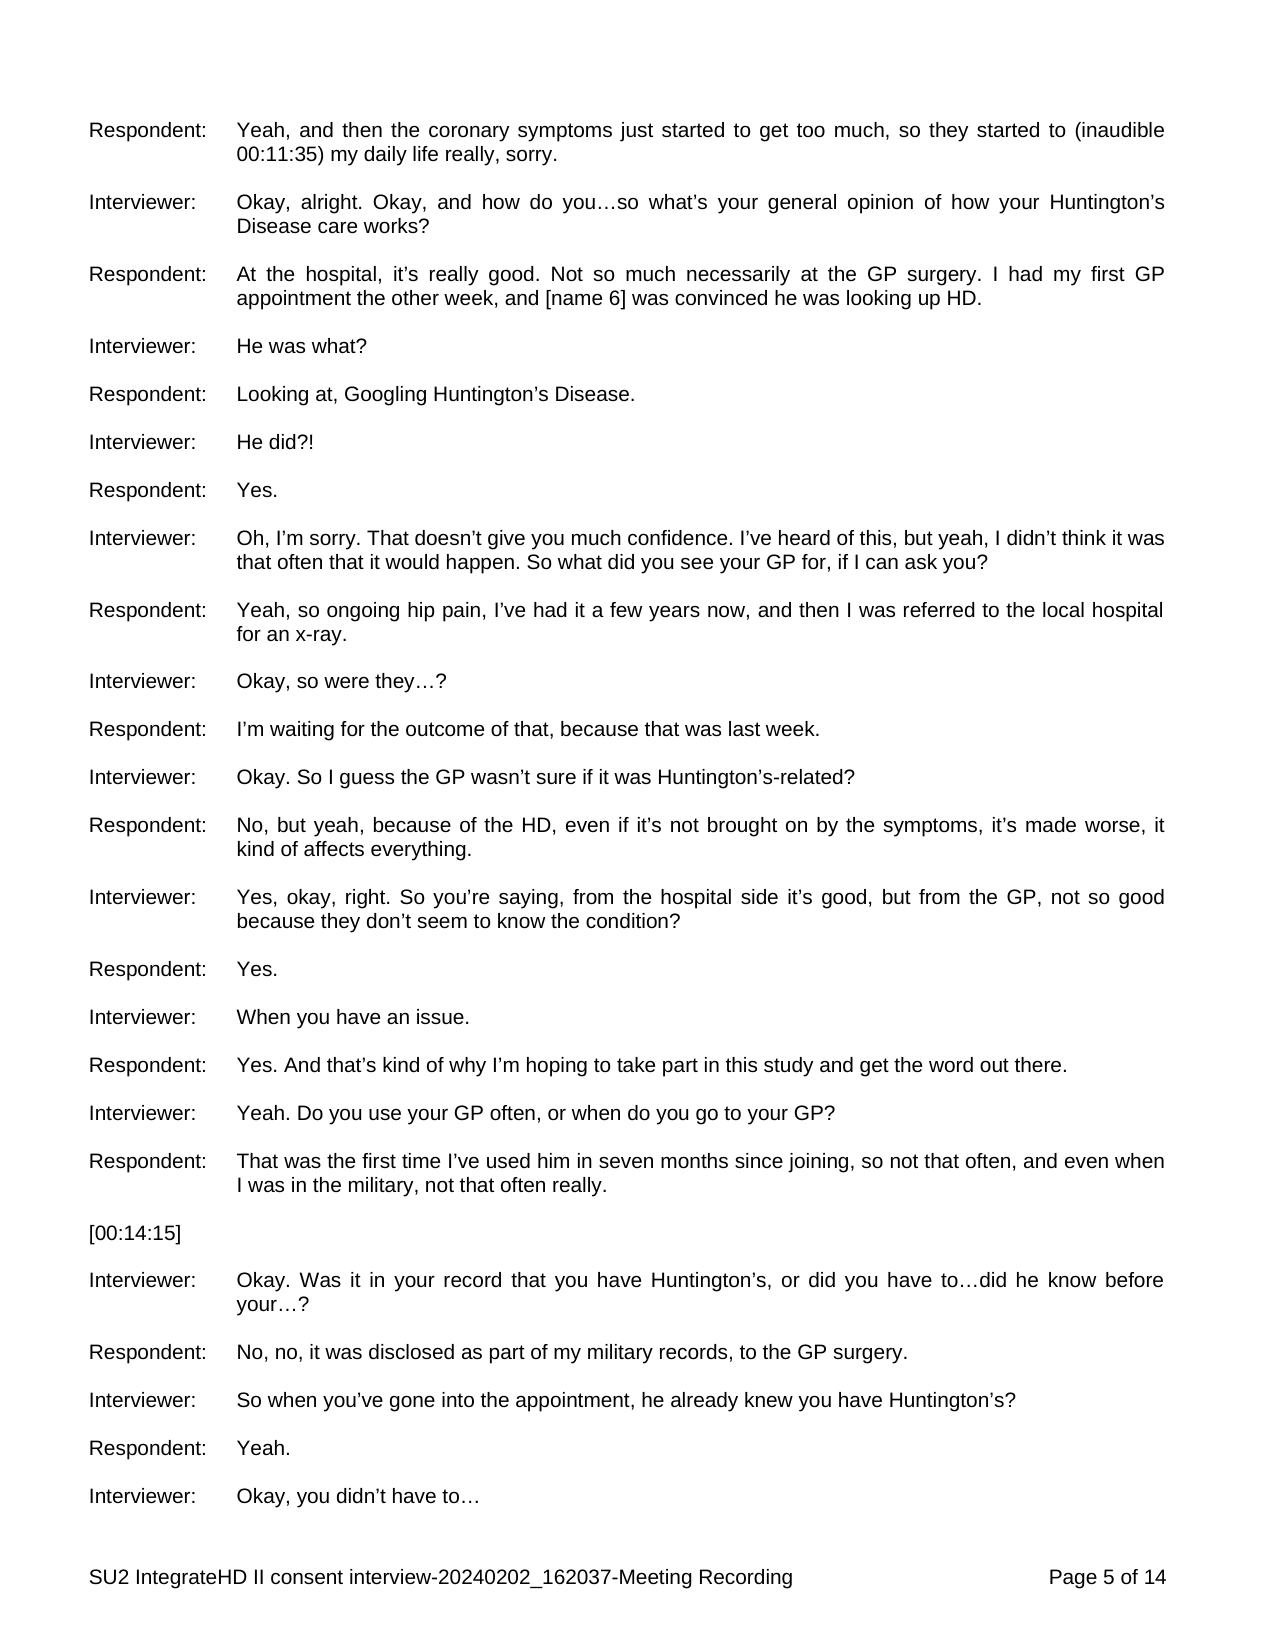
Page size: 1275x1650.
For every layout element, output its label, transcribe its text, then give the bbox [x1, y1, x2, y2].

text Respondent: No, but yeah, because of the HD, even if it’s not brought on by the symptoms, it’s made worse, it kind of affects everything. [89, 813, 1167, 861]
text Respondent: Yeah, so ongoing hip pain, I’ve had it a few years now, and then I was referred to the local hospital for an x-ray. [89, 597, 1167, 645]
text Respondent: Yes. [89, 957, 1167, 981]
text Interviewer: Okay, alright. Okay, and how do you…so what’s your general opinion of how your Huntington’s Disease care works? [89, 190, 1167, 238]
text Respondent: Yes. And that’s kind of why I’m hoping to take part in this study and get the word out there. [89, 1053, 1167, 1077]
text Interviewer: Yeah. Do you use your GP often, or when do you go to your GP? [89, 1101, 1167, 1124]
text Respondent: That was the first time I’ve used him in seven months since joining, so not that often, and even when I was in the military, not that often really. [89, 1148, 1167, 1196]
text Interviewer: Okay. Was it in your record that you have Huntington’s, or did you have to…did he know before your…? [89, 1268, 1167, 1316]
text Respondent: I’m waiting for the outcome of that, because that was last week. [89, 717, 1167, 741]
text Respondent: At the hospital, it’s really good. Not so much necessarily at the GP surgery. I had my first GP appointment the other week, and [name 6] was convinced he was looking up HD. [89, 262, 1167, 310]
text Interviewer: When you have an issue. [89, 1005, 1167, 1029]
text Interviewer: Oh, I’m sorry. That doesn’t give you much confidence. I’ve heard of this, but yeah, I didn’t think it was that often that it would happen. So what did you see your GP for, if I can ask you? [89, 526, 1167, 573]
text Respondent: Yes. [89, 478, 1167, 502]
text [00:14:15] [89, 1220, 1167, 1244]
text Interviewer: Okay, you didn’t have to… [89, 1484, 1167, 1508]
text Respondent: No, no, it was disclosed as part of my military records, to the GP surgery. [89, 1340, 1167, 1364]
text Interviewer: So when you’ve gone into the appointment, he already knew you have Huntington’s? [89, 1388, 1167, 1412]
text Interviewer: He was what? [89, 334, 1167, 358]
text Respondent: Yeah. [89, 1436, 1167, 1460]
text Respondent: Looking at, Googling Huntington’s Disease. [89, 382, 1167, 406]
text Interviewer: Yes, okay, right. So you’re saying, from the hospital side it’s good, but from the GP, not so good because they don’t seem to know the condition? [89, 885, 1167, 933]
text Respondent: Yeah, and then the coronary symptoms just started to get too much, so they started to (inaudible 00:11:35) my daily life really, sorry. [89, 118, 1167, 166]
text Interviewer: Okay. So I guess the GP wasn’t sure if it was Huntington’s-related? [89, 765, 1167, 789]
text Interviewer: He did?! [89, 430, 1167, 454]
text Interviewer: Okay, so were they…? [89, 669, 1167, 693]
